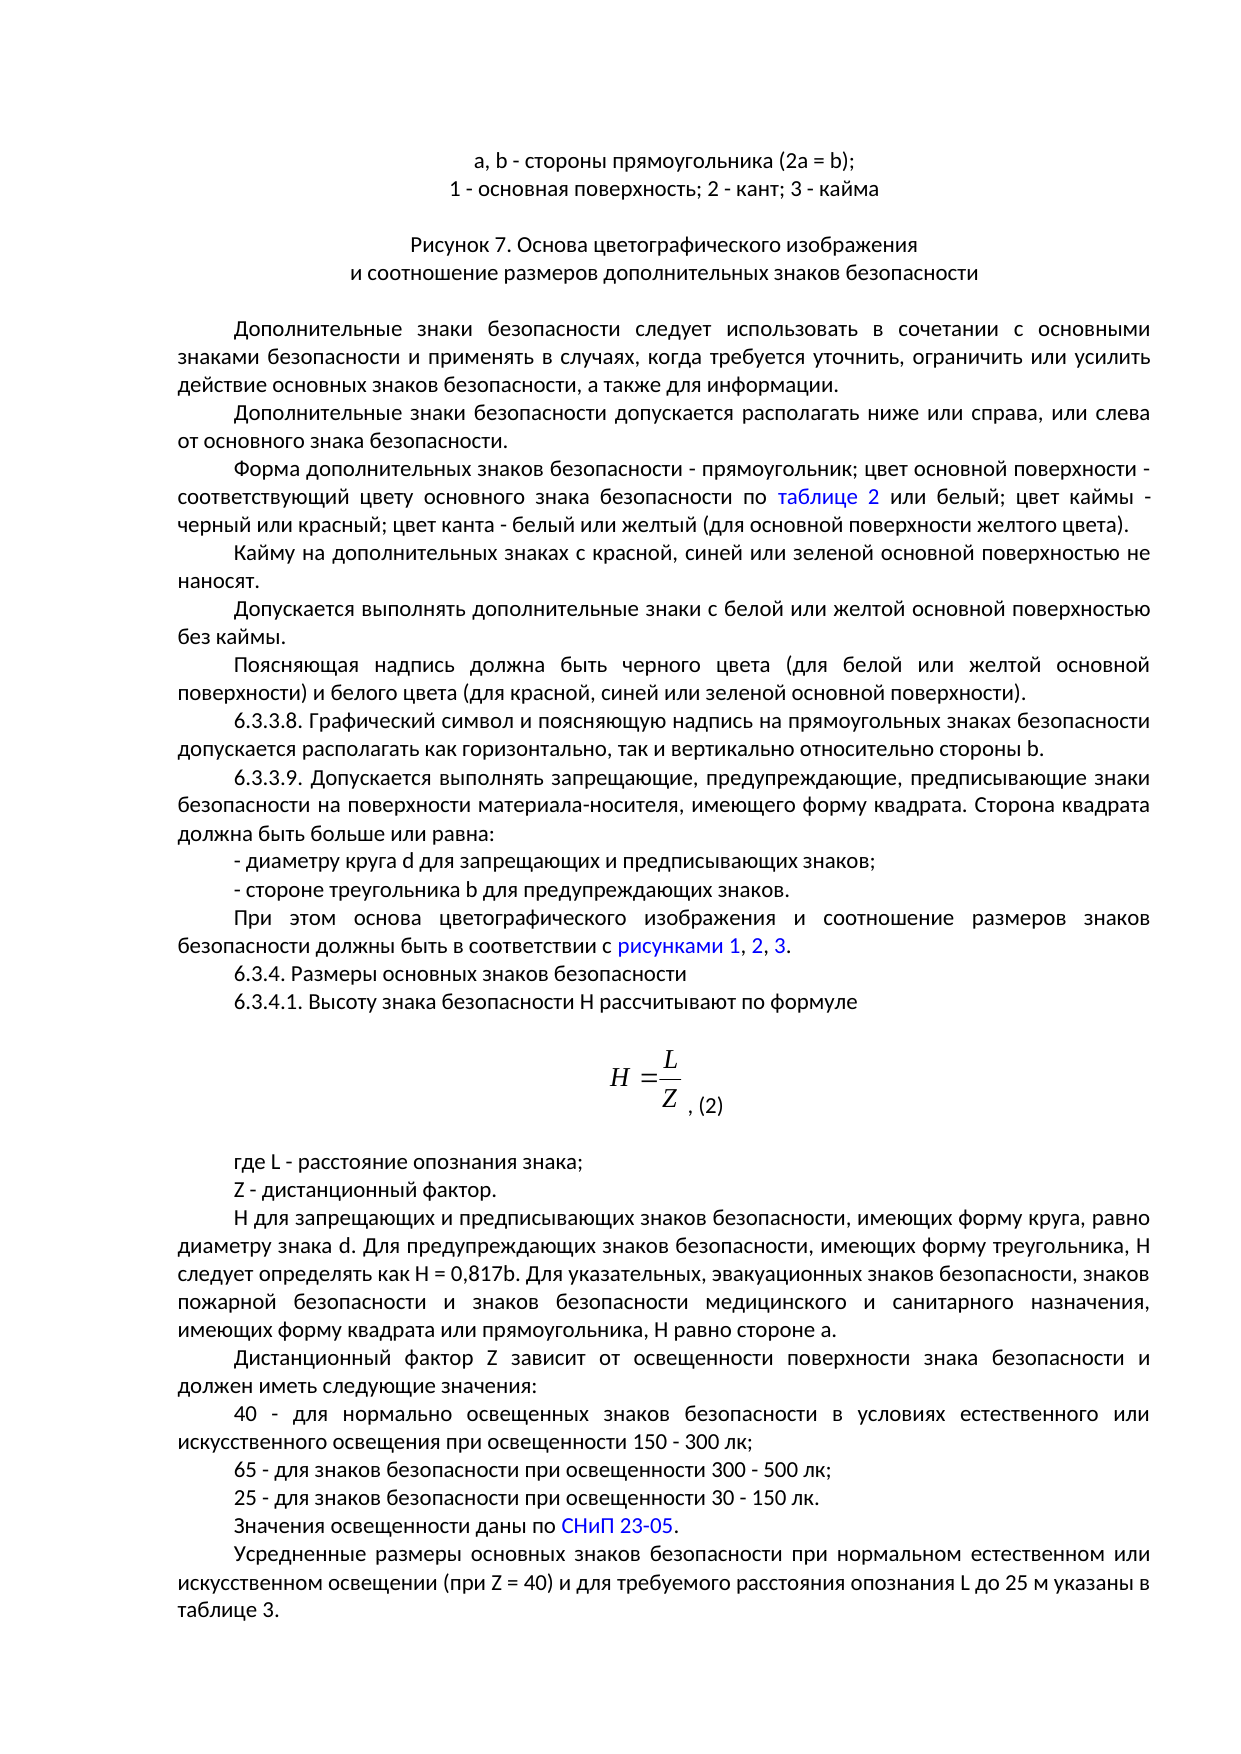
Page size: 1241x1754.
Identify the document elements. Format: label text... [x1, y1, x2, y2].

text a, b - стороны прямоугольника (2a = b); [177, 146, 1152, 174]
text Дистанционный фактор Z зависит от освещенности поверхности знака безопасности и должен иметь следующие значения: [177, 1343, 1152, 1399]
text 40 - для нормально освещенных знаков безопасности в условиях естественного или искусственного освещения при освещенности 150 - 300 лк; [177, 1399, 1152, 1456]
text 6.3.4.1. Высоту знака безопасности Н рассчитывают по формуле [177, 987, 1152, 1015]
text Значения освещенности даны по СНиП 23-05. [177, 1512, 1152, 1539]
text 6.3.4. Размеры основных знаков безопасности [177, 959, 1152, 987]
text Допускается выполнять дополнительные знаки с белой или желтой основной поверхностью без каймы. [177, 594, 1152, 651]
text , (2) [177, 1043, 1152, 1119]
text Н для запрещающих и предписывающих знаков безопасности, имеющих форму круга, равно диаметру знака d. Для предупреждающих знаков безопасности, имеющих форму треугольника, Н следует определять как Н = 0,817b. Для указательных, эвакуационных знаков безопасности, знаков пожарной безопасности и знаков безопасности медицинского и санитарного назначения, имеющих форму квадрата или прямоугольника, Н равно стороне а. [177, 1203, 1152, 1343]
text 65 - для знаков безопасности при освещенности 300 - 500 лк; [177, 1456, 1152, 1483]
text и соотношение размеров дополнительных знаков безопасности [177, 258, 1152, 286]
text 25 - для знаков безопасности при освещенности 30 - 150 лк. [177, 1483, 1152, 1512]
text Дополнительные знаки безопасности следует использовать в сочетании с основными знаками безопасности и применять в случаях, когда требуется уточнить, ограничить или усилить действие основных знаков безопасности, а также для информации. [177, 314, 1152, 398]
text При этом основа цветографического изображения и соотношение размеров знаков безопасности должны быть в соответствии с рисунками 1, 2, 3. [177, 903, 1152, 959]
text 6.3.3.8. Графический символ и поясняющую надпись на прямоугольных знаках безопасности допускается располагать как горизонтально, так и вертикально относительно стороны b. [177, 707, 1152, 763]
text Z - дистанционный фактор. [177, 1175, 1152, 1203]
text Поясняющая надпись должна быть черного цвета (для белой или желтой основной поверхности) и белого цвета (для красной, синей или зеленой основной поверхности). [177, 651, 1152, 707]
text - диаметру круга d для запрещающих и предписывающих знаков; [177, 847, 1152, 875]
text 1 - основная поверхность; 2 - кант; 3 - кайма [177, 174, 1152, 202]
text где L - расстояние опознания знака; [177, 1147, 1152, 1175]
text Дополнительные знаки безопасности допускается располагать ниже или справа, или слева от основного знака безопасности. [177, 398, 1152, 454]
text Форма дополнительных знаков безопасности - прямоугольник; цвет основной поверхности - соответствующий цвету основного знака безопасности по таблице 2 или белый; цвет каймы - черный или красный; цвет канта - белый или желтый (для основной поверхности желтого цвета). [177, 454, 1152, 538]
text Рисунок 7. Основа цветографического изображения [177, 230, 1152, 258]
text 6.3.3.9. Допускается выполнять запрещающие, предупреждающие, предписывающие знаки безопасности на поверхности материала-носителя, имеющего форму квадрата. Сторона квадрата должна быть больше или равна: [177, 763, 1152, 847]
text - стороне треугольника b для предупреждающих знаков. [177, 875, 1152, 903]
text Кайму на дополнительных знаках с красной, синей или зеленой основной поверхностью не наносят. [177, 538, 1152, 594]
text Усредненные размеры основных знаков безопасности при нормальном естественном или искусственном освещении (при Z = 40) и для требуемого расстояния опознания L до 25 м указаны в таблице 3. [177, 1539, 1152, 1624]
